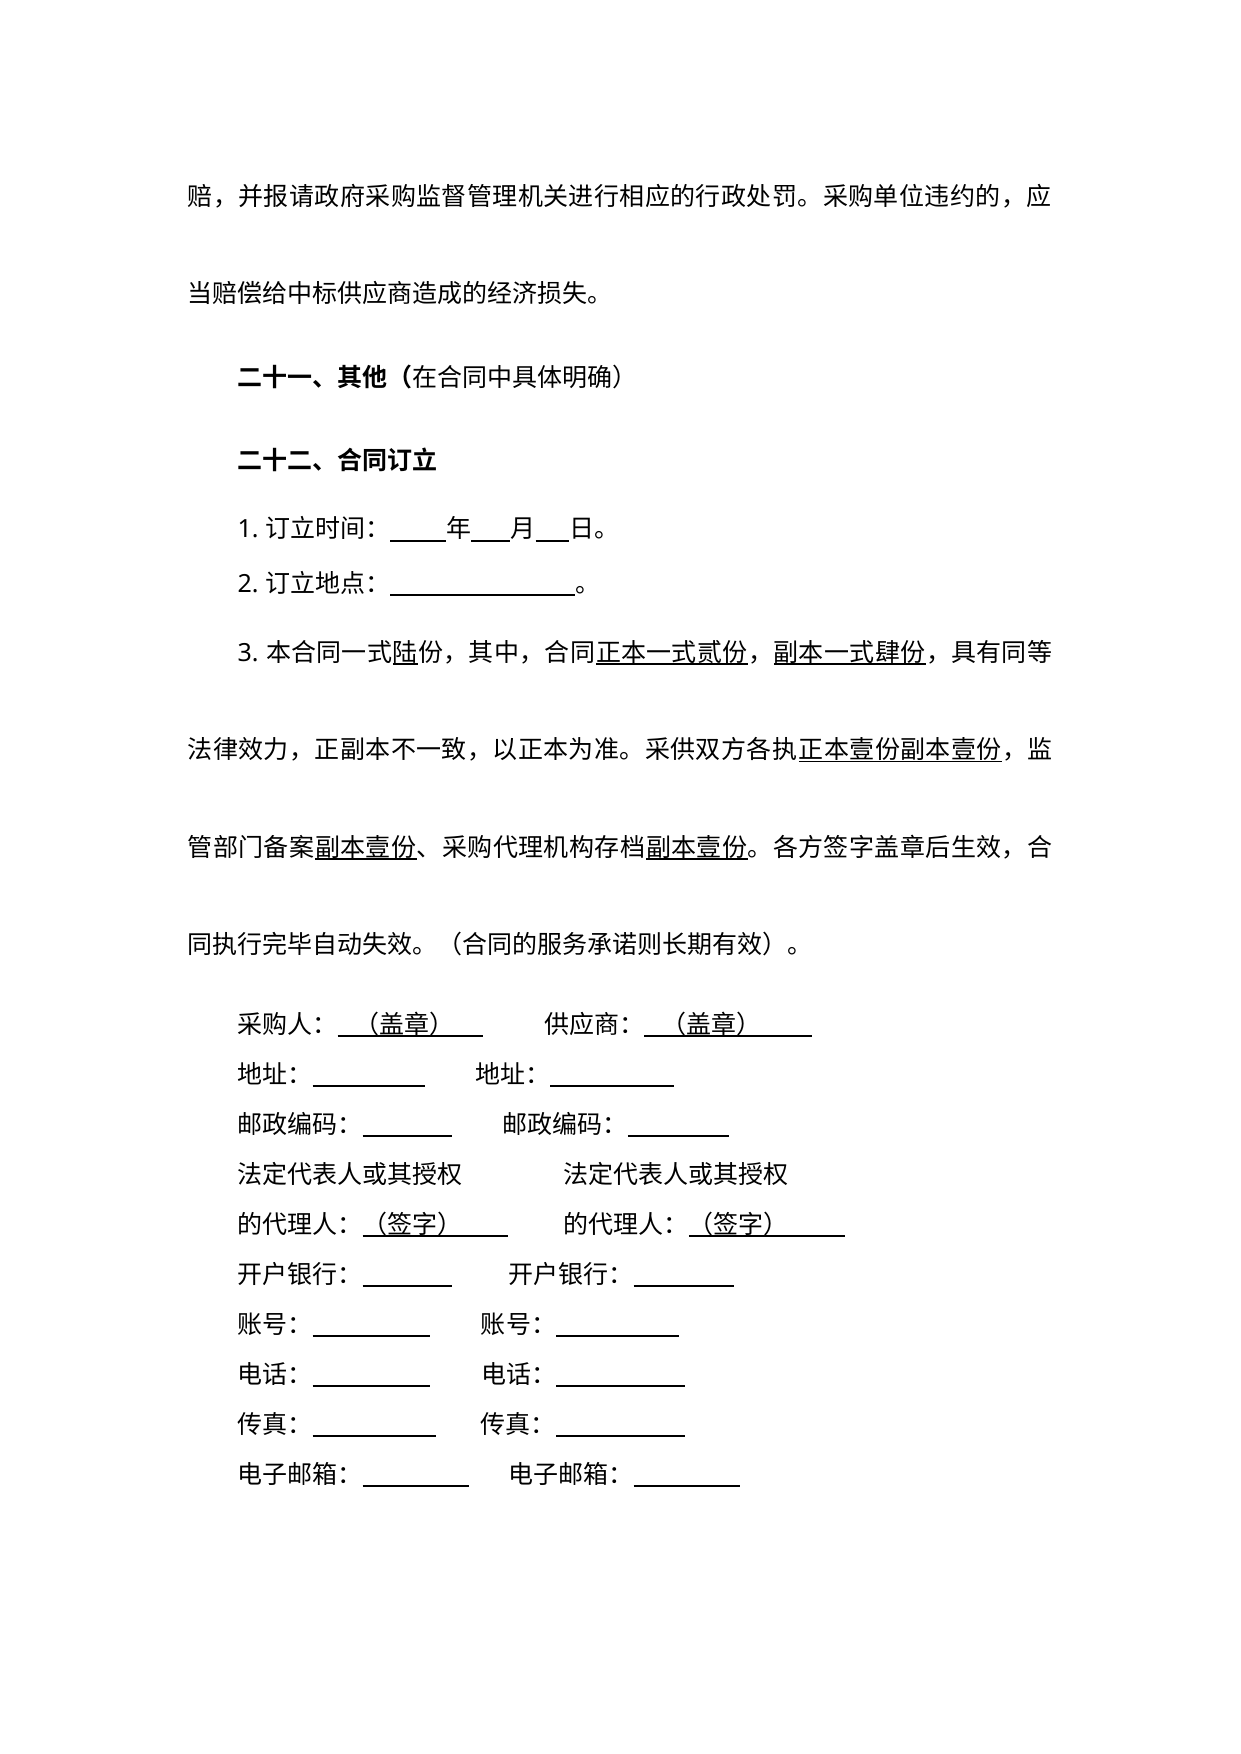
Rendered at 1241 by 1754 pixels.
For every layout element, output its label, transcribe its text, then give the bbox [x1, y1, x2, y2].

text 采购人： （盖章） 供应商： （盖章） [187, 993, 1053, 1043]
text 账号： 账号： [187, 1293, 1053, 1343]
text 1. 订立时间： 年 月 日。 [187, 509, 1053, 545]
text 二十二、合同订立 [187, 426, 1053, 491]
text 的代理人：（签字） 的代理人：（签字） [187, 1193, 1053, 1243]
text 法定代表人或其授权 法定代表人或其授权 [187, 1143, 1053, 1193]
text 二十一、其他（在合同中具体明确） [187, 343, 1053, 408]
text 邮政编码： 邮政编码： [187, 1093, 1053, 1143]
text 传真： 传真： [187, 1393, 1053, 1443]
text 3. 本合同一式陆份，其中，合同正本一式贰份，副本一式肆份，具有同等法律效力，正副本不一致，以正本为准。采供双方各执正本壹份副本壹份，监管部门备案副本壹份、采购代理机构存档副本壹份。各方签字盖章后生效，合同执行完毕自动失效。（合同的服务承诺则长期有效）。 [187, 618, 1053, 975]
text 开户银行： 开户银行： [187, 1243, 1053, 1293]
text 2. 订立地点： 。 [187, 563, 1053, 599]
text 地址： 地址： [187, 1043, 1053, 1093]
text 电话： 电话： [187, 1343, 1053, 1393]
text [187, 162, 1053, 324]
text 电子邮箱： 电子邮箱： [187, 1443, 1053, 1493]
